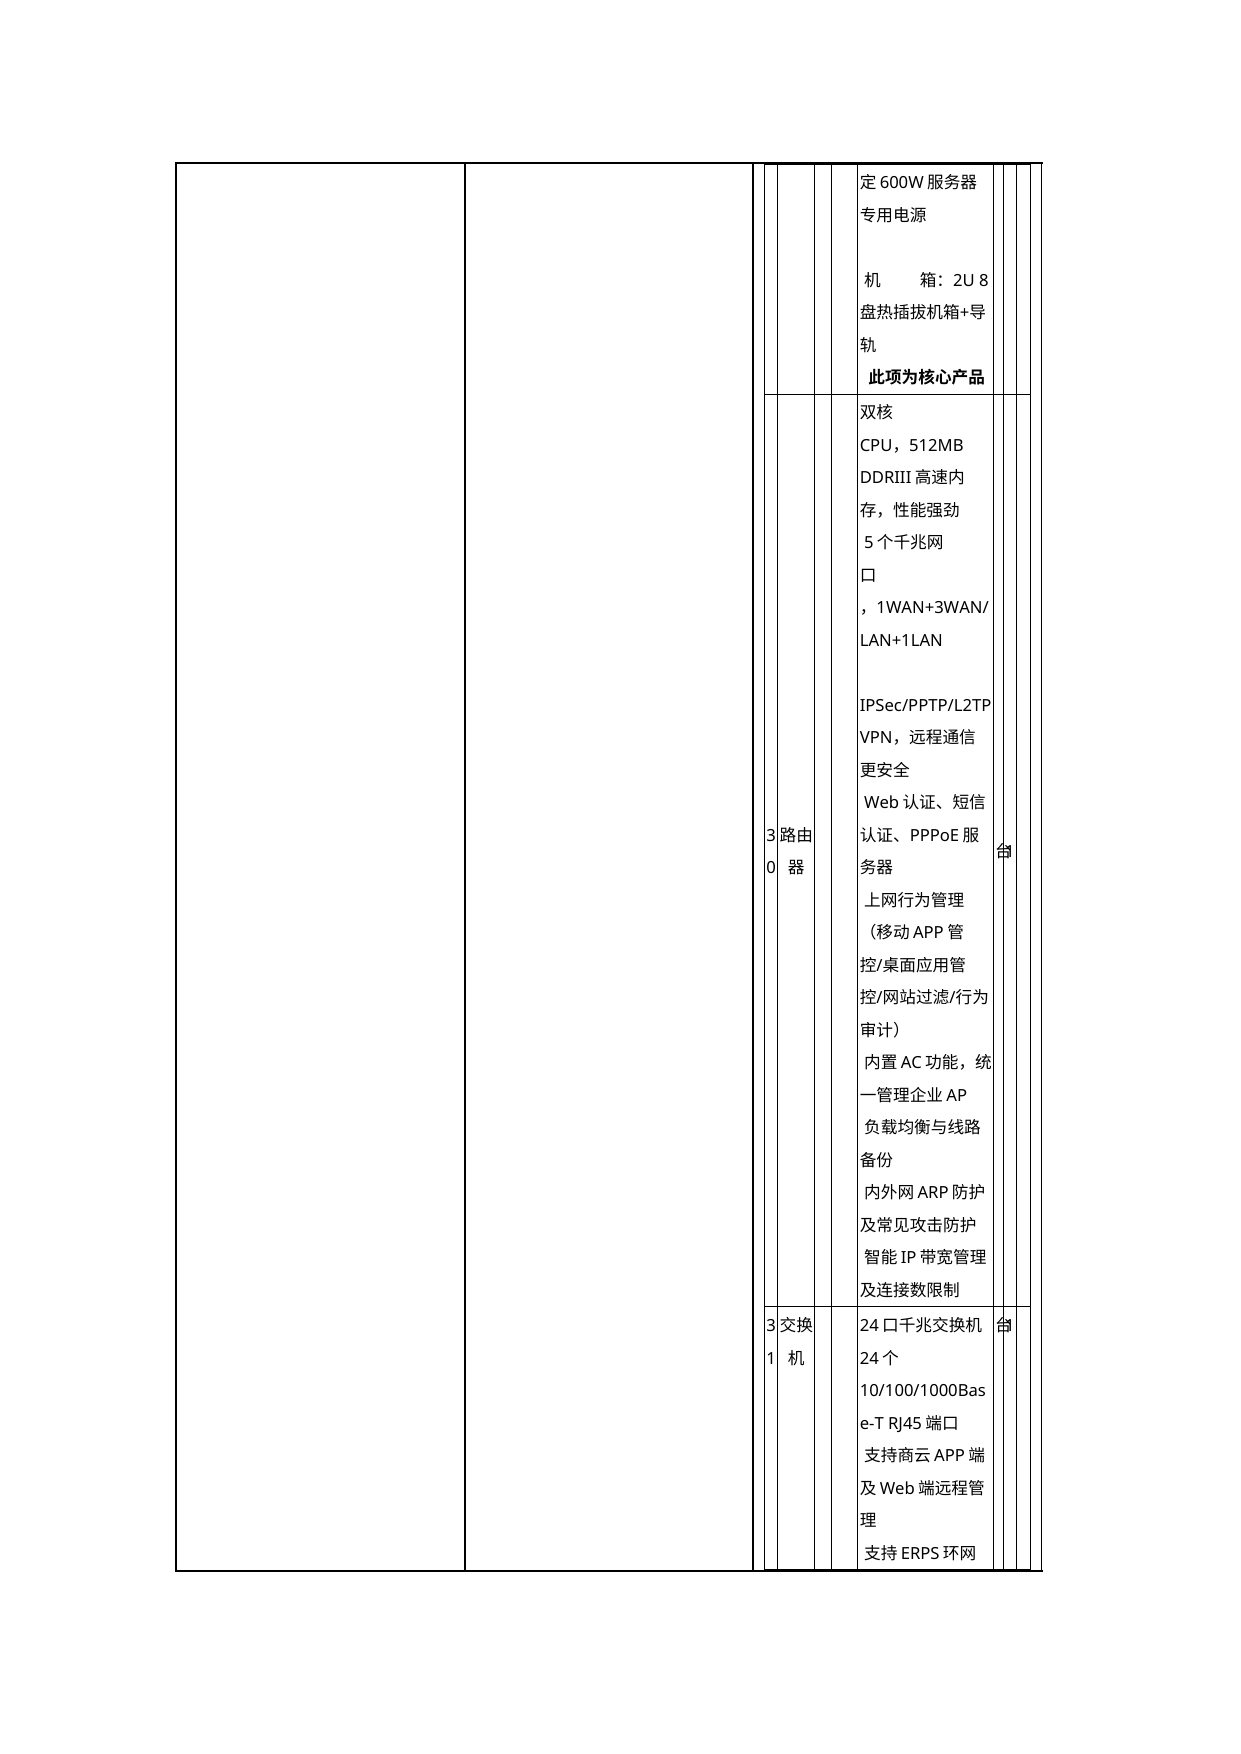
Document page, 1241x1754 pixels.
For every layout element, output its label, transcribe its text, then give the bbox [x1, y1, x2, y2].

table_cell [765, 395, 777, 1306]
table_cell [754, 164, 764, 1570]
table_cell [778, 1307, 814, 1569]
table_cell [815, 1307, 831, 1569]
table_cell [1017, 165, 1030, 394]
table_cell [858, 1307, 993, 1569]
table_cell [1031, 164, 1041, 1570]
table_cell [778, 165, 814, 394]
table_cell [815, 395, 831, 1306]
table_cell [858, 395, 993, 1306]
table_cell [778, 395, 814, 1306]
table_cell [1004, 1307, 1016, 1569]
table_cell [1017, 395, 1030, 1306]
table_cell [1004, 395, 1016, 1306]
table_cell [765, 165, 777, 394]
table_cell [815, 165, 831, 394]
table_cell [765, 1307, 777, 1569]
table_cell [1004, 165, 1016, 394]
table_cell [994, 165, 1003, 394]
table_cell [858, 165, 993, 394]
table_cell [1017, 1307, 1030, 1569]
table_cell [832, 1307, 857, 1569]
table_cell [994, 1307, 1003, 1569]
table_cell ★ [466, 164, 752, 1570]
table_cell [832, 165, 857, 394]
table_cell 1 [177, 164, 464, 1570]
table_cell [994, 395, 1003, 1306]
table_cell [832, 395, 857, 1306]
